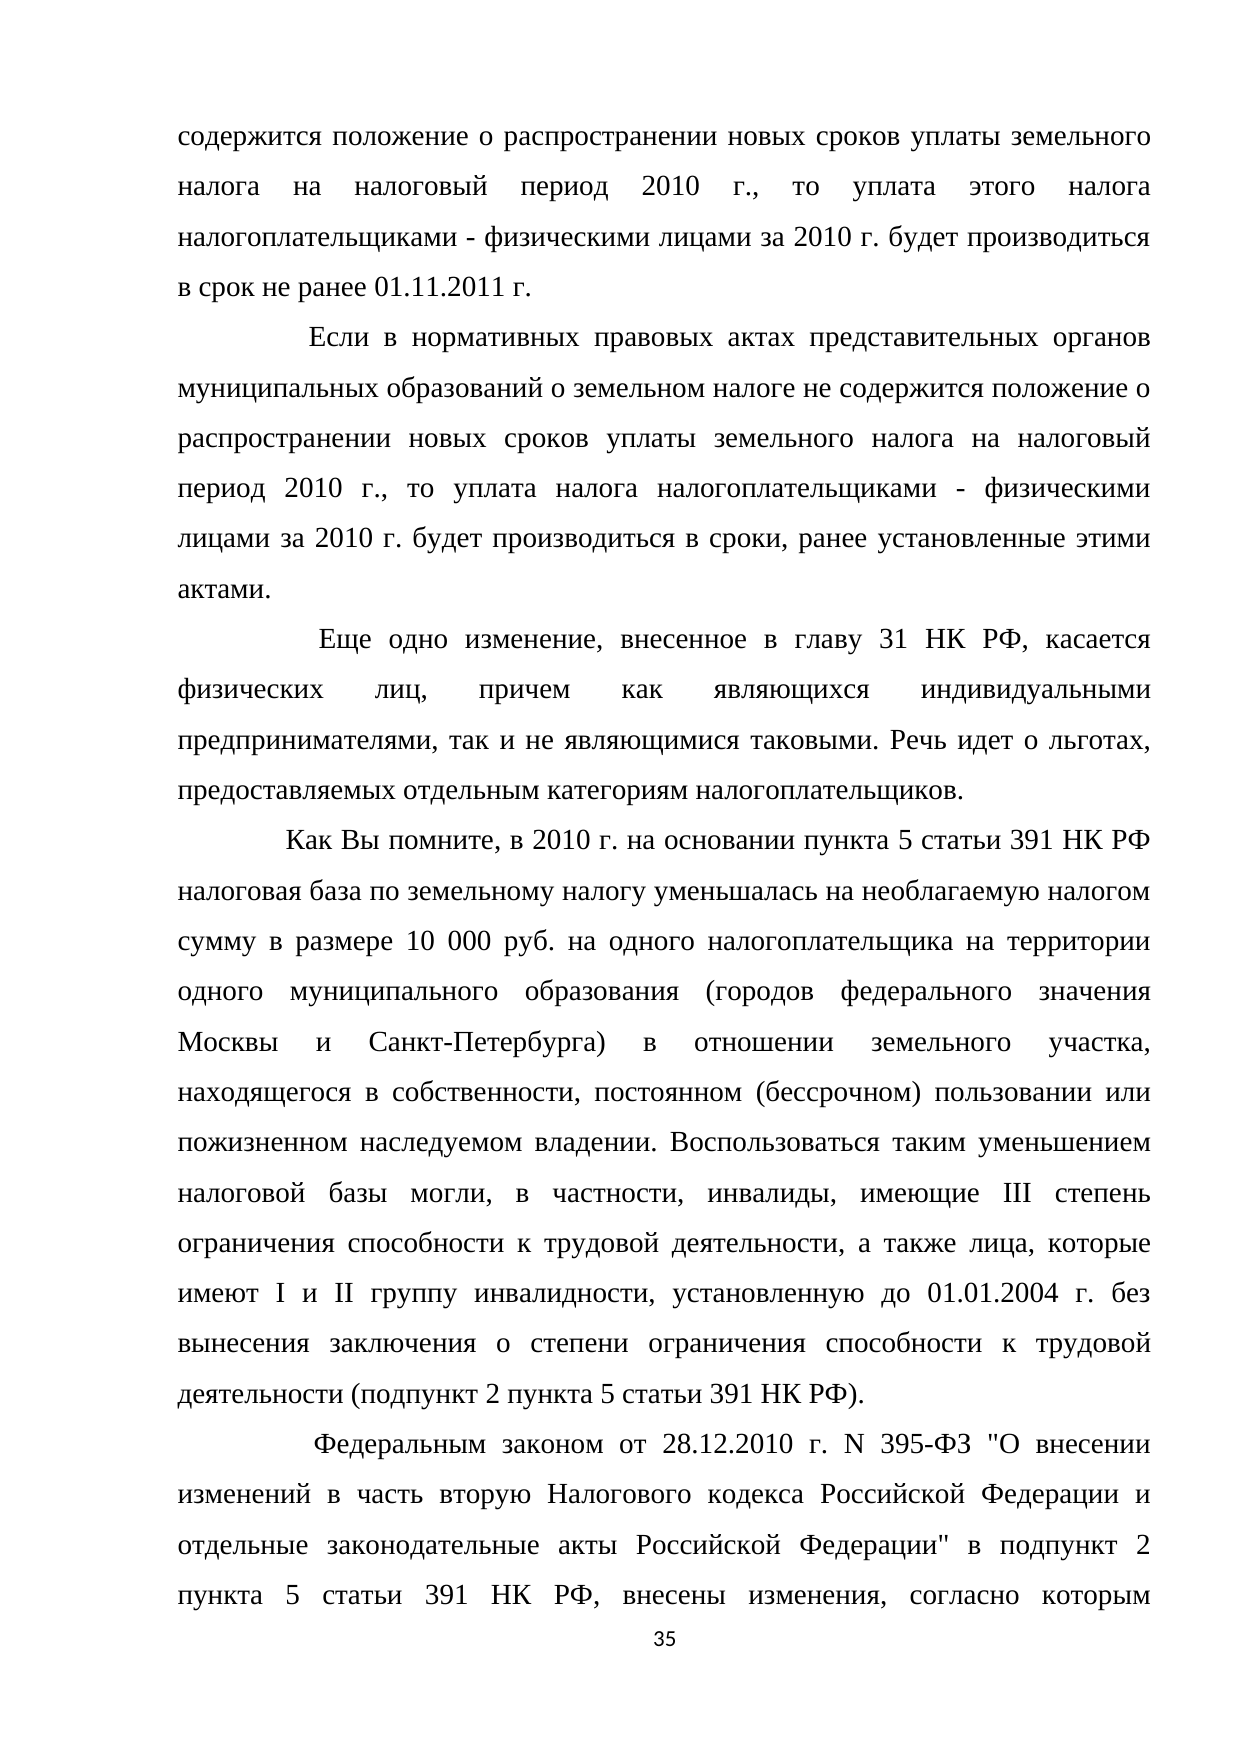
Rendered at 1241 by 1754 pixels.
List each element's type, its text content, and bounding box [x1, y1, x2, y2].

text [177, 1426, 1152, 1611]
text Еще одно изменение, внесенное в главу 31 НК РФ, касается физических лиц, причем как являющихся индивидуальными предпринимателями, так и не являющимися таковыми. Речь идет о льготах, предоставляемых отдельным категориям налогоплательщиков. [177, 621, 1152, 806]
text Если в нормативных правовых актах представительных органов муниципальных образований о земельном налоге не содержится положение о распространении новых сроков уплаты земельного налога на налоговый период 2010 г., то уплата налога налогоплательщиками - физическими лицами за 2010 г. будет производиться в сроки, ранее установленные этими актами. [177, 319, 1152, 604]
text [177, 118, 1152, 303]
text Как Вы помните, в 2010 г. на основании пункта 5 статьи 391 НК РФ налоговая база по земельному налогу уменьшалась на необлагаемую налогом сумму в размере 10 000 руб. на одного налогоплательщика на территории одного муниципального образования (городов федерального значения Москвы и Санкт-Петербурга) в отношении земельного участка, находящегося в собственности, постоянном (бессрочном) пользовании или пожизненном наследуемом владении. Воспользоваться таким уменьшением налоговой базы могли, в частности, инвалиды, имеющие III степень ограничения способности к трудовой деятельности, а также лица, которые имеют I и II группу инвалидности, установленную до 01.01.2004 г. без вынесения заключения о степени ограничения способности к трудовой деятельности (подпункт 2 пункта 5 статьи 391 НК РФ). [177, 822, 1152, 1409]
